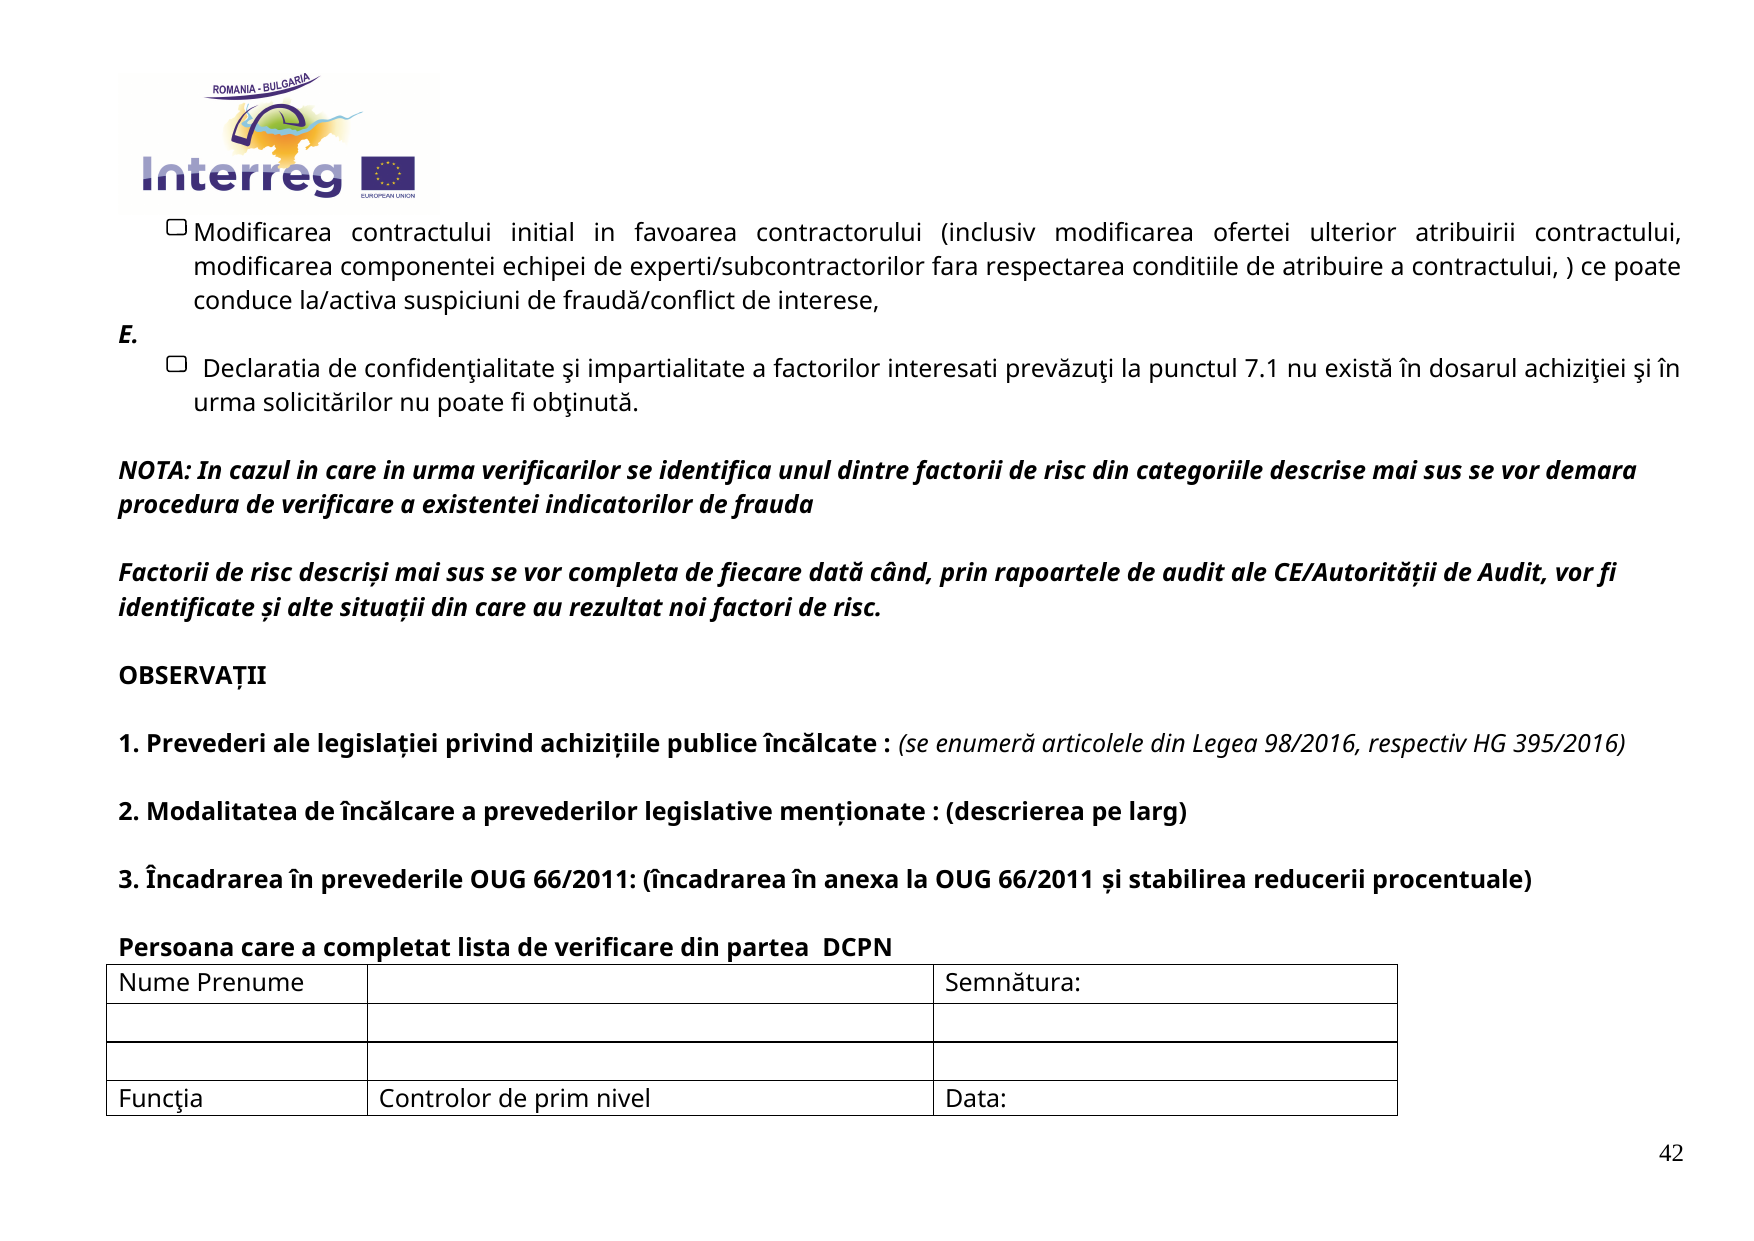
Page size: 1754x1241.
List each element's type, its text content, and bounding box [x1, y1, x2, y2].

text 2. Modalitatea de încălcare a prevederilor legislative menţionate : (descrierea pe larg) [118, 793, 1684, 828]
text Modificarea contractului initial in favoarea contractorului (inclusiv modificarea ofertei ulterior atribuirii contractului, modificarea componentei echipei de experti/subcontractorilor fara respectarea conditiile de atribuire a contractului, ) ce poate conduce la/activa suspiciuni de fraudă/conflict de interese, [193, 214, 1684, 317]
table_header Nume Prenume [107, 965, 367, 1003]
text 1. Prevederi ale legislaţiei privind achiziţiile publice încălcate : (se enumeră articolele din Legea 98/2016, respectiv HG 395/2016) [118, 725, 1684, 759]
table_cell [107, 1043, 367, 1080]
table_cell [934, 1043, 1397, 1080]
text NOTA: In cazul in care in urma verificarilor se identifica unul dintre factorii de risc din categoriile descrise mai sus se vor demara procedura de verificare a existentei indicatorilor de frauda [118, 453, 1684, 521]
table_cell [107, 1004, 367, 1041]
table_cell [934, 1004, 1397, 1041]
table_cell [368, 1004, 933, 1041]
text Factorii de risc descrişi mai sus se vor completa de fiecare dată când, prin rapoartele de audit ale CE/Autorităţii de Audit, vor fi identificate şi alte situaţii din care au rezultat noi factori de risc. [118, 555, 1684, 623]
text E. [118, 317, 1684, 351]
table_cell [368, 1043, 933, 1080]
table_header Semnătura: [934, 965, 1397, 1003]
picture [118, 73, 440, 215]
text Persoana care a completat lista de verificare din partea DCPN [118, 930, 1684, 964]
text Declaratia de confidenţialitate şi impartialitate a factorilor interesati prevăzuţi la punctul 7.1 nu există în dosarul achiziţiei şi în urma solicitărilor nu poate fi obţinută. [118, 351, 1684, 419]
text OBSERVAŢII [118, 657, 1684, 691]
table_cell Data: [934, 1081, 1397, 1115]
table_cell Funcţia [107, 1081, 367, 1115]
table_cell Controlor de prim nivel [368, 1081, 933, 1115]
table_header [368, 965, 933, 1003]
text 3. Încadrarea în prevederile OUG 66/2011: (încadrarea în anexa la OUG 66/2011 şi stabilirea reducerii procentuale) [118, 862, 1684, 896]
